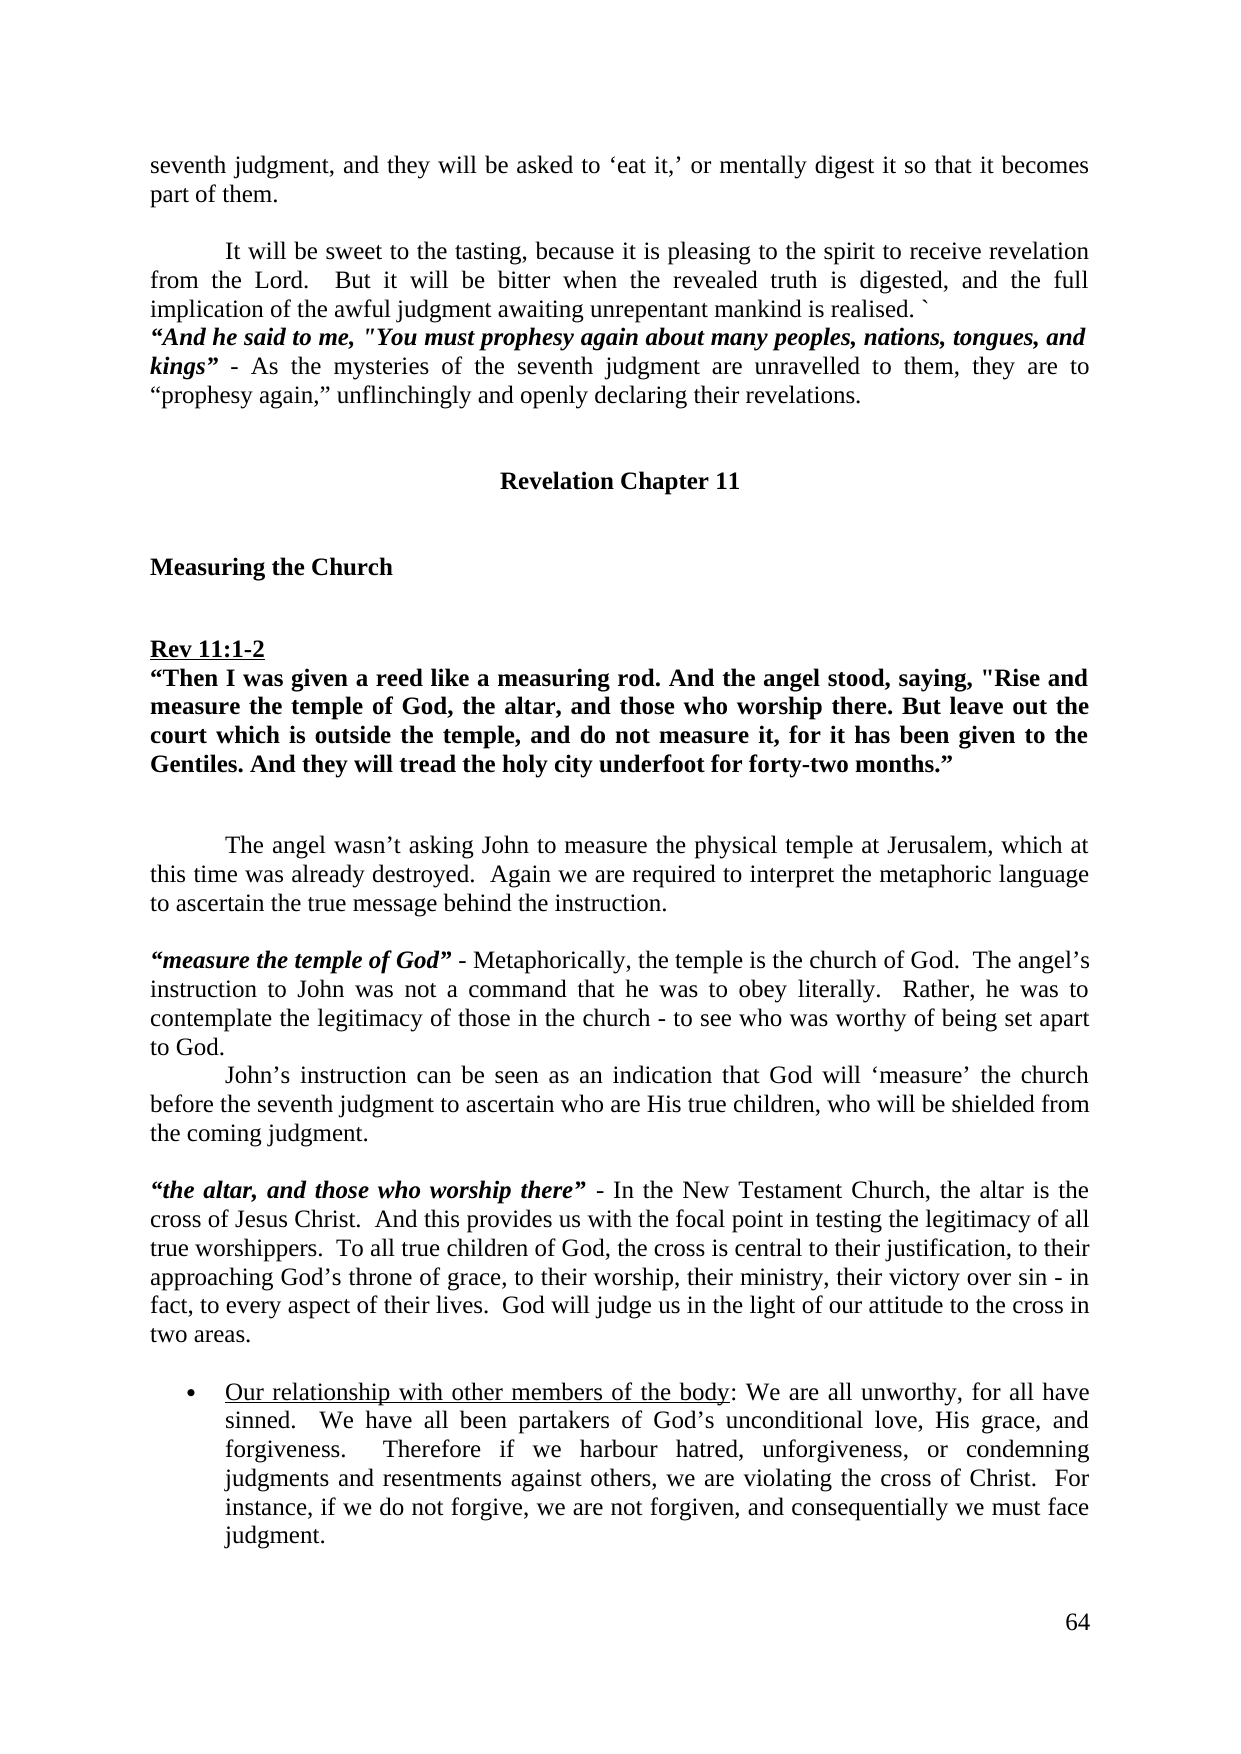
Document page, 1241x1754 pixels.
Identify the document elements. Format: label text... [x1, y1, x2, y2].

text “measure the temple of God” - Metaphorically, the temple is the church of God. The angel’s instruction to John was not a command that he was to obey literally. Rather, he was to contemplate the legitimacy of those in the church - to see who was worthy of being set apart to God. [150, 945, 1090, 1060]
text “Then I was given a reed like a measuring rod. And the angel stood, saying, "Rise and measure the temple of God, the altar, and those who worship there. But leave out the court which is outside the temple, and do not measure it, for it has been given to the Gentiles. And they will tread the holy city underfoot for forty-two months.” [150, 663, 1090, 778]
text John’s instruction can be seen as an indication that God will ‘measure’ the church before the seventh judgment to ascertain who are His true children, who will be shielded from the coming judgment. [150, 1060, 1090, 1147]
text Revelation Chapter 11 [150, 466, 1090, 495]
list Our relationship with other members of the body: We are all unworthy, for all have sinned. We have all been partakers of God’s unconditional love, His grace, and forgiveness. Therefore if we harbour hatred, unforgiveness, or condemning judgments and resentments against others, we are violating the cross of Christ. For instance, if we do not forgive, we are not forgiven, and consequentially we must face judgment. [187, 1377, 1090, 1549]
text “And he said to me, "You must prophesy again about many peoples, nations, tongues, and kings” - As the mysteries of the seventh judgment are unravelled to them, they are to “prophesy again,” unflinchingly and openly declaring their revelations. [150, 322, 1090, 409]
text The angel wasn’t asking John to measure the physical temple at Jerusalem, which at this time was already destroyed. Again we are required to interpret the metaphoric language to ascertain the true message behind the instruction. [150, 830, 1090, 917]
text Measuring the Church [150, 552, 1090, 581]
text “the altar, and those who worship there” - In the New Testament Church, the altar is the cross of Jesus Christ. And this provides us with the focal point in testing the legitimacy of all true worshippers. To all true children of God, the cross is central to their justification, to their approaching God’s throne of grace, to their worship, their ministry, their victory over sin - in fact, to every aspect of their lives. God will judge us in the light of our attitude to the cross in two areas. [150, 1175, 1090, 1348]
text Rev 11:1-2 [150, 634, 1090, 663]
text It will be sweet to the tasting, because it is pleasing to the spirit to receive revelation from the Lord. But it will be bitter when the revealed truth is digested, and the full implication of the awful judgment awaiting unrepentant mankind is realised. ` [150, 236, 1090, 322]
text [150, 150, 1090, 207]
